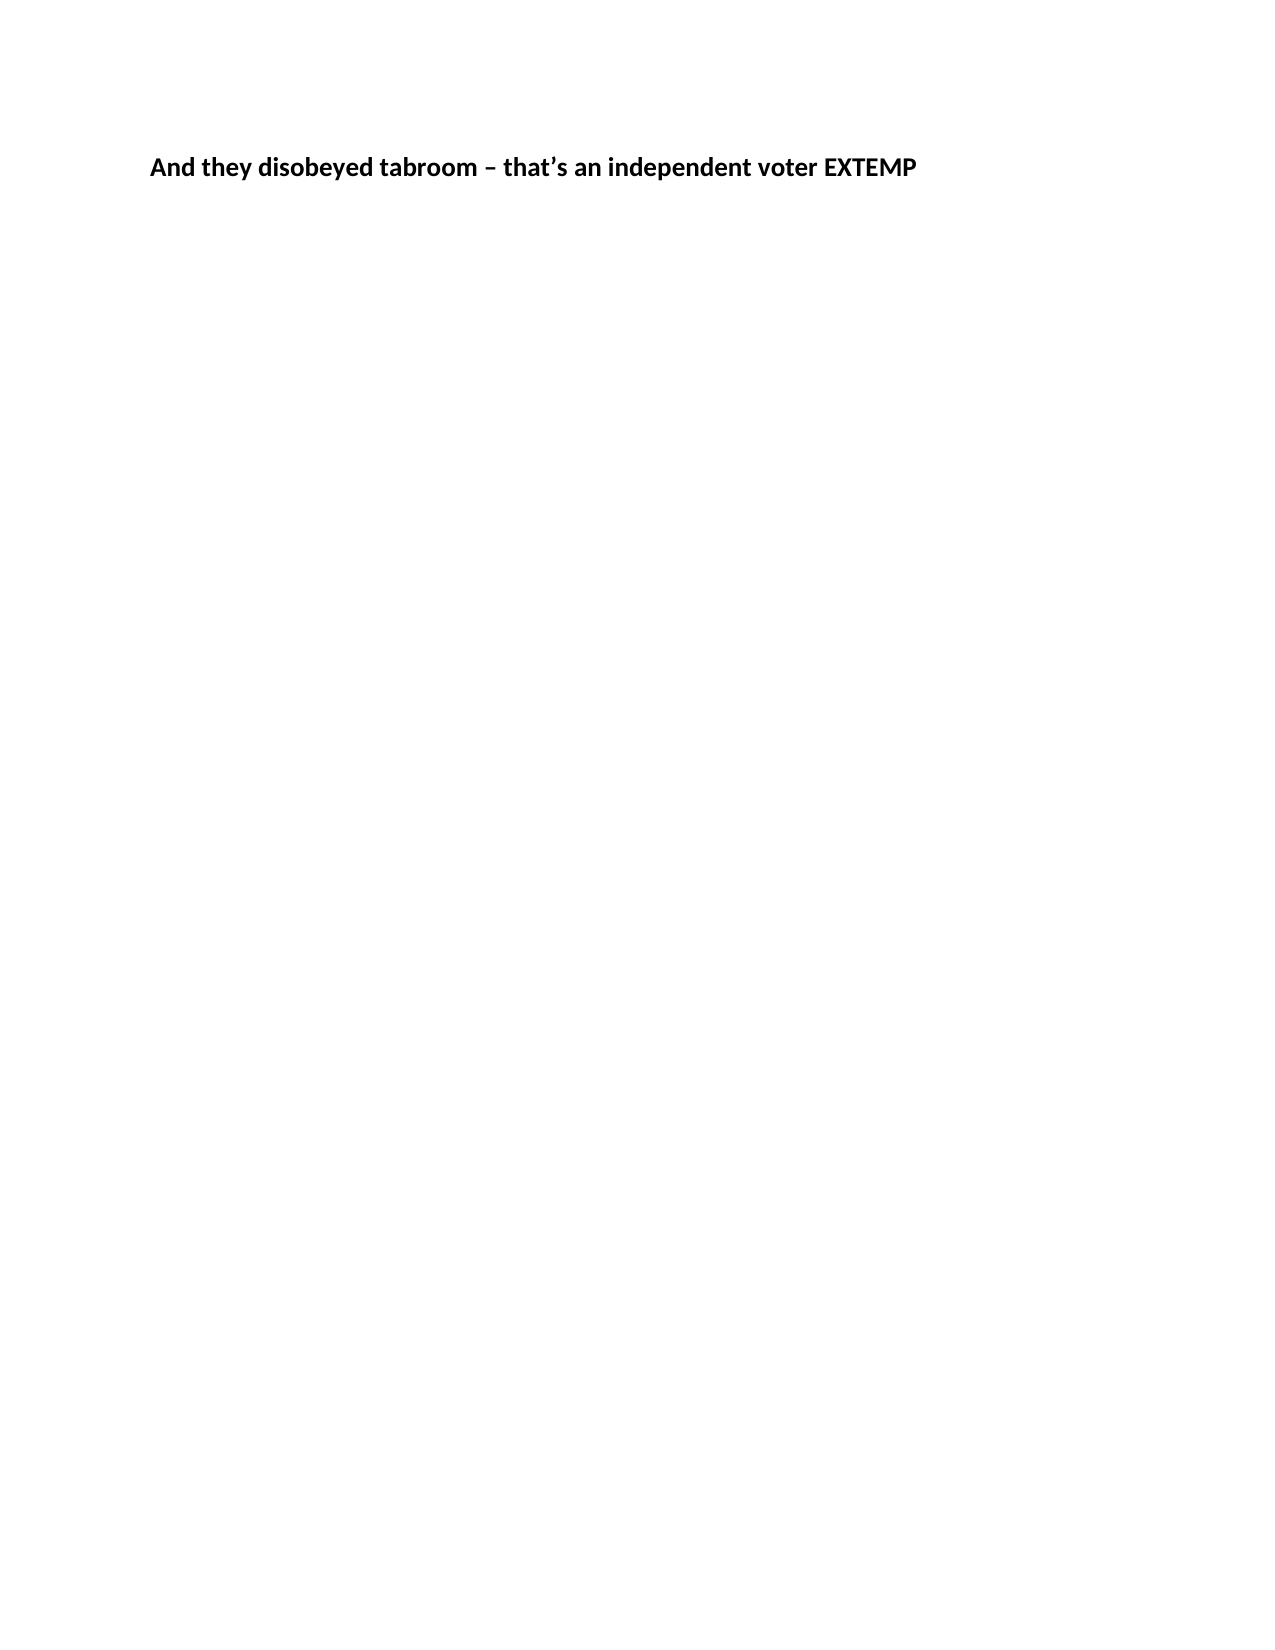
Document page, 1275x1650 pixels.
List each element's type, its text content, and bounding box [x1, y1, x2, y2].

subtitle And they disobeyed tabroom – that’s an independent voter EXTEMP [150, 150, 1125, 183]
